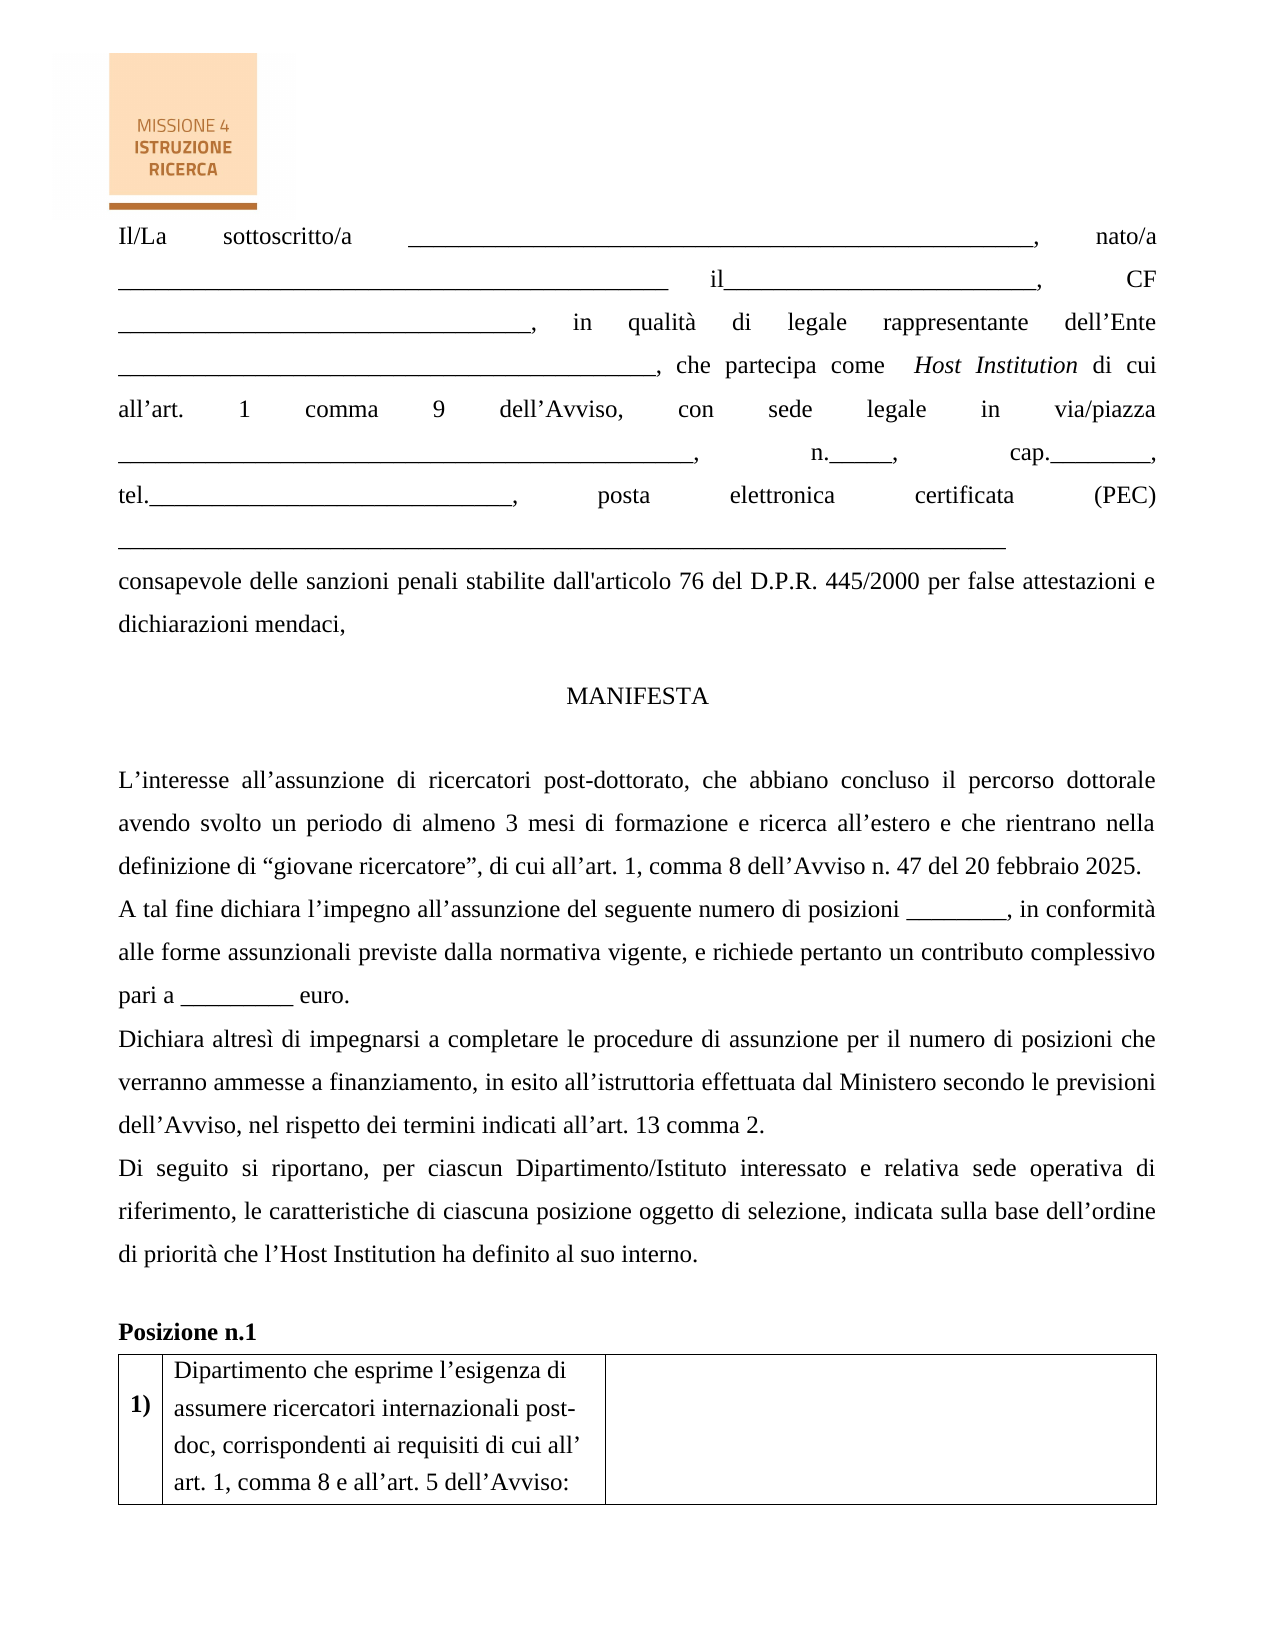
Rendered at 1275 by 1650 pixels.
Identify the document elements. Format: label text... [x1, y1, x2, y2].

table_header [606, 1355, 1156, 1504]
text A tal fine dichiara l’impegno all’assunzione del seguente numero di posizioni ________, in conformità alle forme assunzionali previste dalla normativa vigente, e richiede pertanto un contributo complessivo pari a _________ euro. [118, 894, 1157, 1009]
text Dichiara altresì di impegnarsi a completare le procedure di assunzione per il numero di posizioni che verranno ammesse a finanziamento, in esito all’istruttoria effettuata dal Ministero secondo le previsioni dell’Avviso, nel rispetto dei termini indicati all’art. 13 comma 2. [118, 1024, 1157, 1139]
text consapevole delle sanzioni penali stabilite dall'articolo 76 del D.P.R. 445/2000 per false attestazioni e dichiarazioni mendaci, [118, 566, 1157, 638]
text L’interesse all’assunzione di ricercatori post-dottorato, che abbiano concluso il percorso dottorale avendo svolto un periodo di almeno 3 mesi di formazione e ricerca all’estero e che rientrano nella definizione di “giovane ricercatore”, di cui all’art. 1, comma 8 dell’Avviso n. 47 del 20 febbraio 2025. [118, 765, 1157, 880]
table_header 1) [119, 1355, 162, 1504]
text Posizione n.1 [118, 1317, 1157, 1346]
text Di seguito si riportano, per ciascun Dipartimento/Istituto interessato e relativa sede operativa di riferimento, le caratteristiche di ciascuna posizione oggetto di selezione, indicata sulla base dell’ordine di priorità che l’Host Institution ha definito al suo interno. [118, 1153, 1157, 1268]
text MANIFESTA [118, 681, 1157, 710]
table_header Dipartimento che esprime l’esigenza di assumere ricercatori internazionali post-doc, corrispondenti ai requisiti di cui all’ art. 1, comma 8 e all’art. 5 dell’Avviso: [163, 1355, 605, 1504]
text Il/La sottoscritto/a __________________________________________________, nato/a ____________________________________________ il_________________________, CF _________________________________, in qualità di legale rappresentante dell’Ente ___________________________________________, che partecipa come Host Institution di cui all’art. 1 comma 9 dell’Avviso, con sede legale in via/piazza ______________________________________________, n._____, cap.________, tel._____________________________, posta elettronica certificata (PEC) _______________________________________________________________________ [118, 221, 1157, 552]
picture [52, 53, 299, 223]
